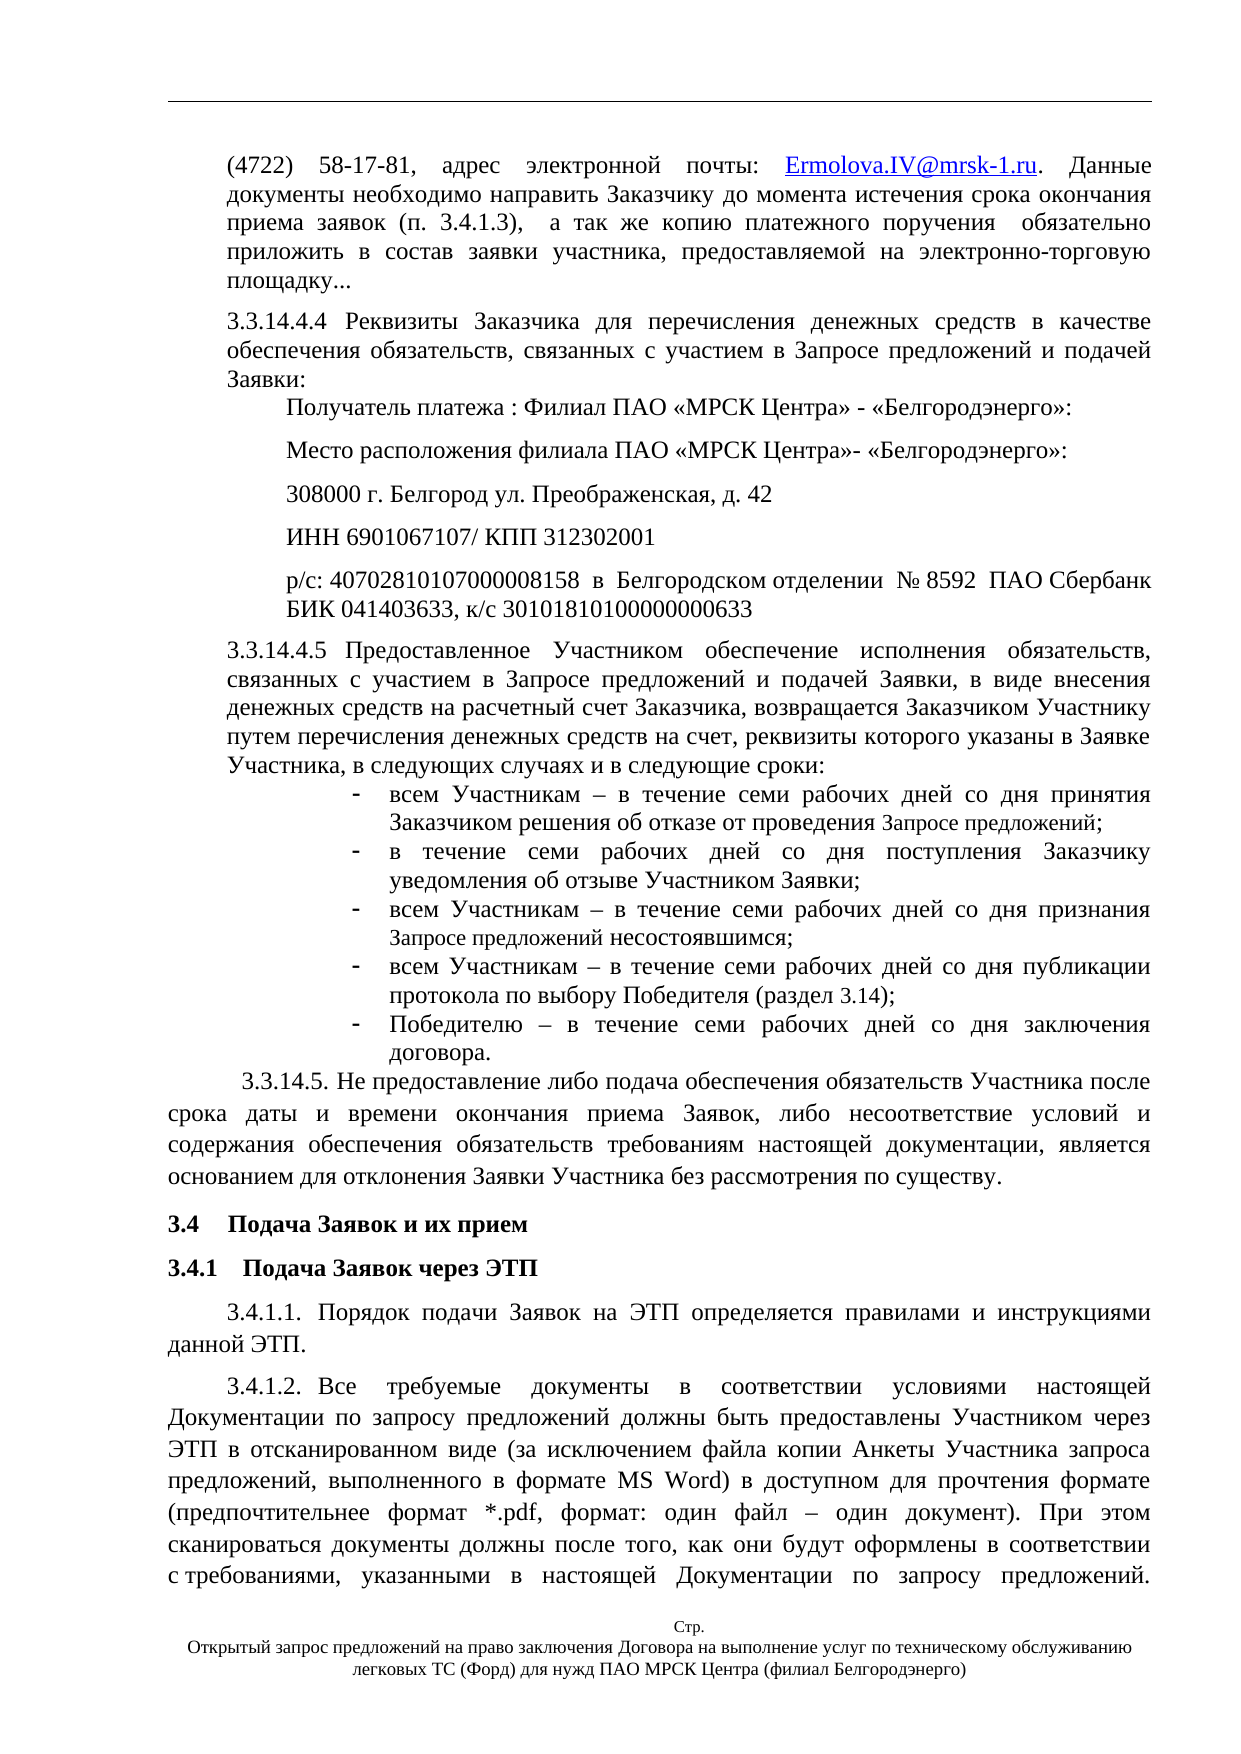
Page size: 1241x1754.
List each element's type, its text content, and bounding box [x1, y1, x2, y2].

list Место расположения филиала ПАО «МРСК Центра»- «Белгородэнерго»: [286, 436, 1152, 464]
list всем Участникам – в течение семи рабочих дней со дня публикации протокола по выбору Победителя (раздел 3.14); [352, 951, 1152, 1009]
subtitle Подача Заявок через ЭТП [168, 1253, 1152, 1282]
list Реквизиты Заказчика для перечисления денежных средств в качестве обеспечения обязательств, связанных с участием в Запросе предложений и подачей Заявки: [227, 306, 1152, 392]
list Победителю – в течение семи рабочих дней со дня заключения договора. [352, 1009, 1152, 1066]
list р/с: 40702810107000008158 в Белгородском отделении № 8592 ПАО Сбербанк БИК 041403633, к/с 30101810100000000633 [286, 565, 1152, 622]
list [227, 150, 1152, 294]
list Получатель платежа : Филиал ПАО «МРСК Центра» - «Белгородэнерго»: [286, 392, 1152, 421]
list 308000 г. Белгород ул. Преображенская, д. 42 [286, 479, 1152, 507]
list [168, 1371, 1152, 1589]
subtitle Подача Заявок и их прием [168, 1209, 1152, 1238]
list всем Участникам – в течение семи рабочих дней со дня признания Запросе предложений несостоявшимся; [352, 894, 1152, 951]
list ИНН 6901067107/ КПП 312302001 [286, 522, 1152, 551]
list Порядок подачи Заявок на ЭТП определяется правилами и инструкциями данной ЭТП. [168, 1297, 1152, 1358]
list всем Участникам – в течение семи рабочих дней со дня принятия Заказчиком решения об отказе от проведения Запросе предложений; [352, 779, 1152, 836]
list Не предоставление либо подача обеспечения обязательств Участника после срока даты и времени окончания приема Заявок, либо несоответствие условий и содержания обеспечения обязательств требованиям настоящей документации, является основанием для отклонения Заявки Участника без рассмотрения по существу. [168, 1066, 1152, 1190]
list в течение семи рабочих дней со дня поступления Заказчику уведомления об отзыве Участником Заявки; [352, 836, 1152, 894]
list Предоставленное Участником обеспечение исполнения обязательств, связанных с участием в Запросе предложений и подачей Заявки, в виде внесения денежных средств на расчетный счет Заказчика, возвращается Заказчиком Участнику путем перечисления денежных средств на счет, реквизиты которого указаны в Заявке Участника, в следующих случаях и в следующие сроки: [227, 635, 1152, 779]
